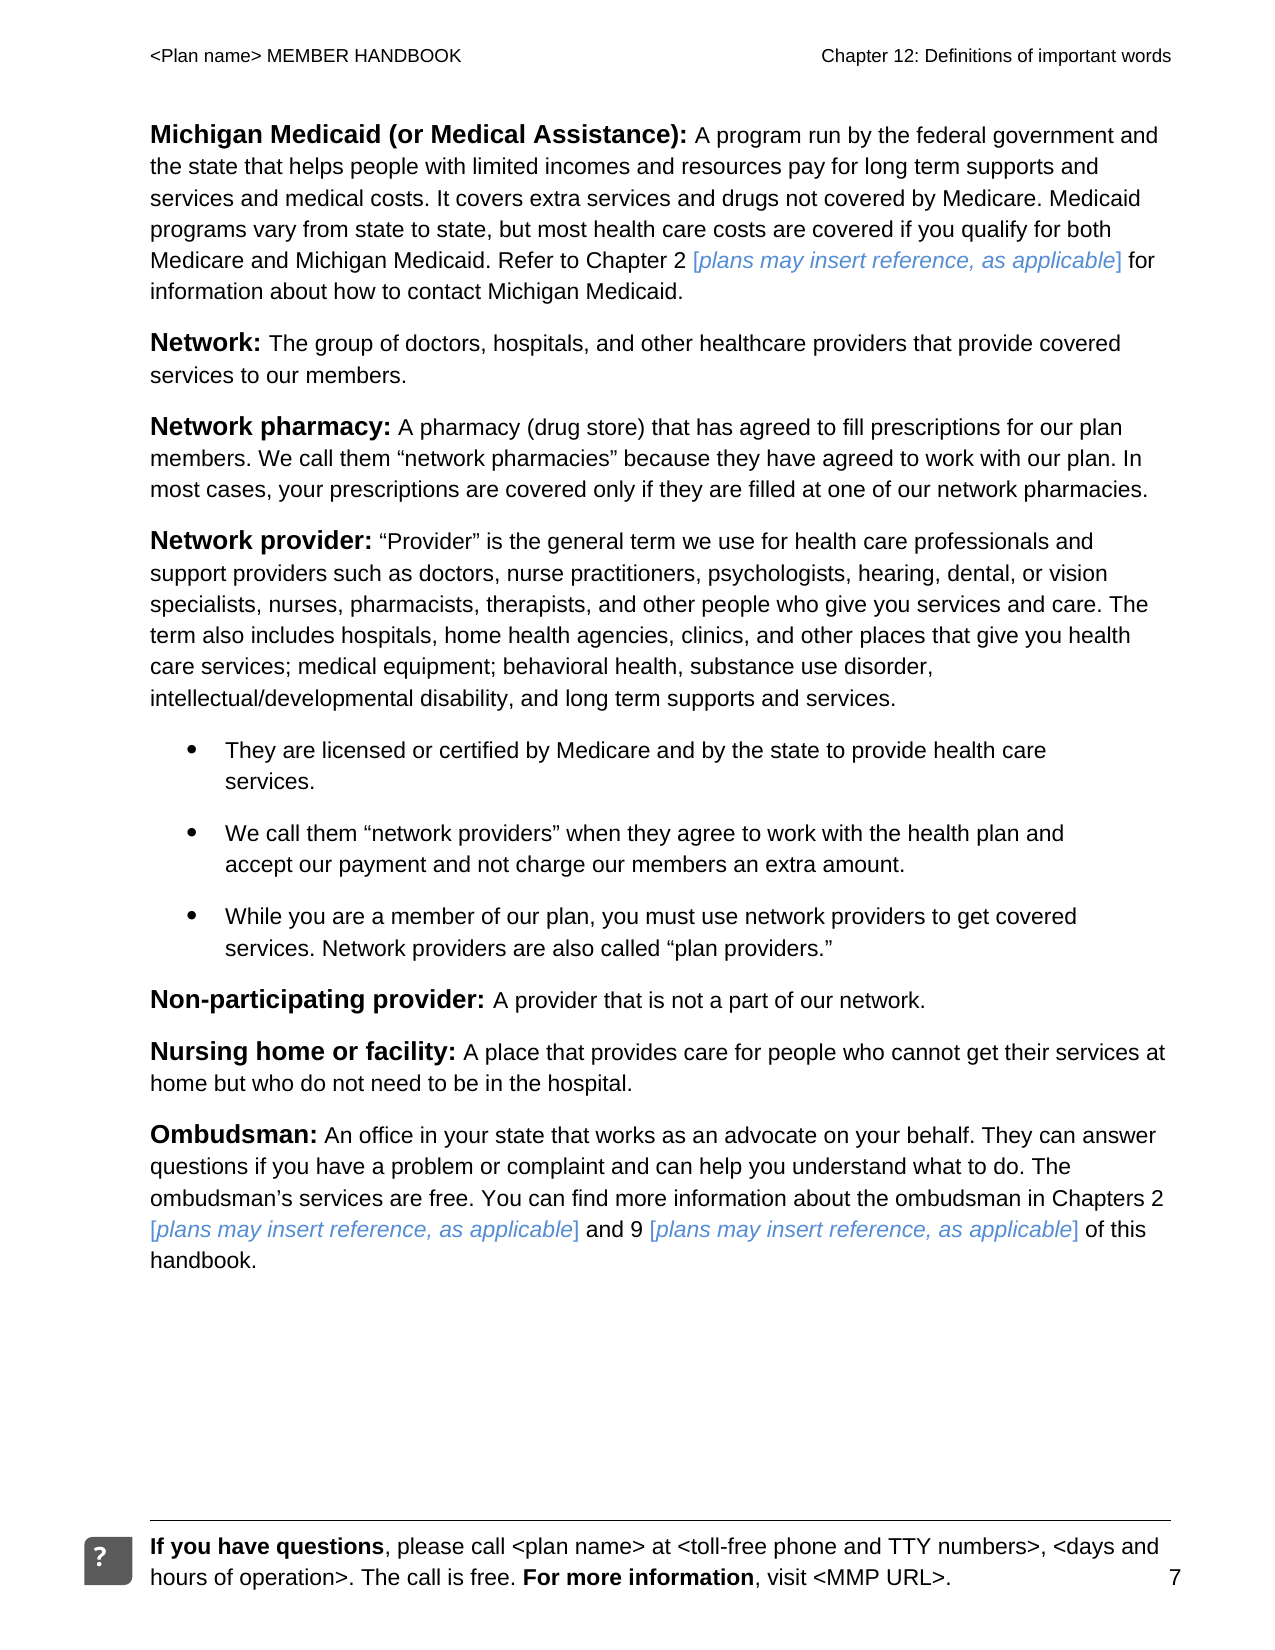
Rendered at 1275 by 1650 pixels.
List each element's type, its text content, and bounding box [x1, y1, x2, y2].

text Non-participating provider: A provider that is not a part of our network. [150, 983, 1171, 1014]
list We call them “network providers” when they agree to work with the health plan and accept our payment and not charge our members an extra amount. [187, 816, 1096, 879]
text Nursing home or facility: A place that provides care for people who cannot get their services at home but who do not need to be in the hospital. [150, 1035, 1171, 1098]
text Ombudsman: An office in your state that works as an advocate on your behalf. They can answer questions if you have a problem or complaint and can help you understand what to do. The ombudsman’s services are free. You can find more information about the ombudsman in Chapters 2 [plans may insert reference, as applicable] and 9 [plans may insert reference, as applicable] of this handbook. [150, 1118, 1171, 1275]
text Network: The group of doctors, hospitals, and other healthcare providers that provide covered services to our members. [150, 327, 1171, 389]
list They are licensed or certified by Medicare and by the state to provide health care services. [187, 733, 1096, 796]
subtitle Network pharmacy: A pharmacy (drug store) that has agreed to fill prescriptions for our plan members. We call them “network pharmacies” because they have agreed to work with our plan. In most cases, your prescriptions are covered only if they are filled at one of our network pharmacies. [150, 410, 1171, 504]
subtitle Michigan Medicaid (or Medical Assistance): A program run by the federal government and the state that helps people with limited incomes and resources pay for long term supports and services and medical costs. It covers extra services and drugs not covered by Medicare. Medicaid programs vary from state to state, but most health care costs are covered if you qualify for both Medicare and Michigan Medicaid. Refer to Chapter 2 [plans may insert reference, as applicable] for information about how to contact Michigan Medicaid. [150, 118, 1171, 306]
subtitle Network provider: “Provider” is the general term we use for health care professionals and support providers such as doctors, nurse practitioners, psychologists, hearing, dental, or vision specialists, nurses, pharmacists, therapists, and other people who give you services and care. The term also includes hospitals, home health agencies, clinics, and other places that give you health care services; medical equipment; behavioral health, substance use disorder, intellectual/developmental disability, and long term supports and services. [150, 525, 1171, 712]
list While you are a member of our plan, you must use network providers to get covered services. Network providers are also called “plan providers.” [187, 900, 1096, 962]
